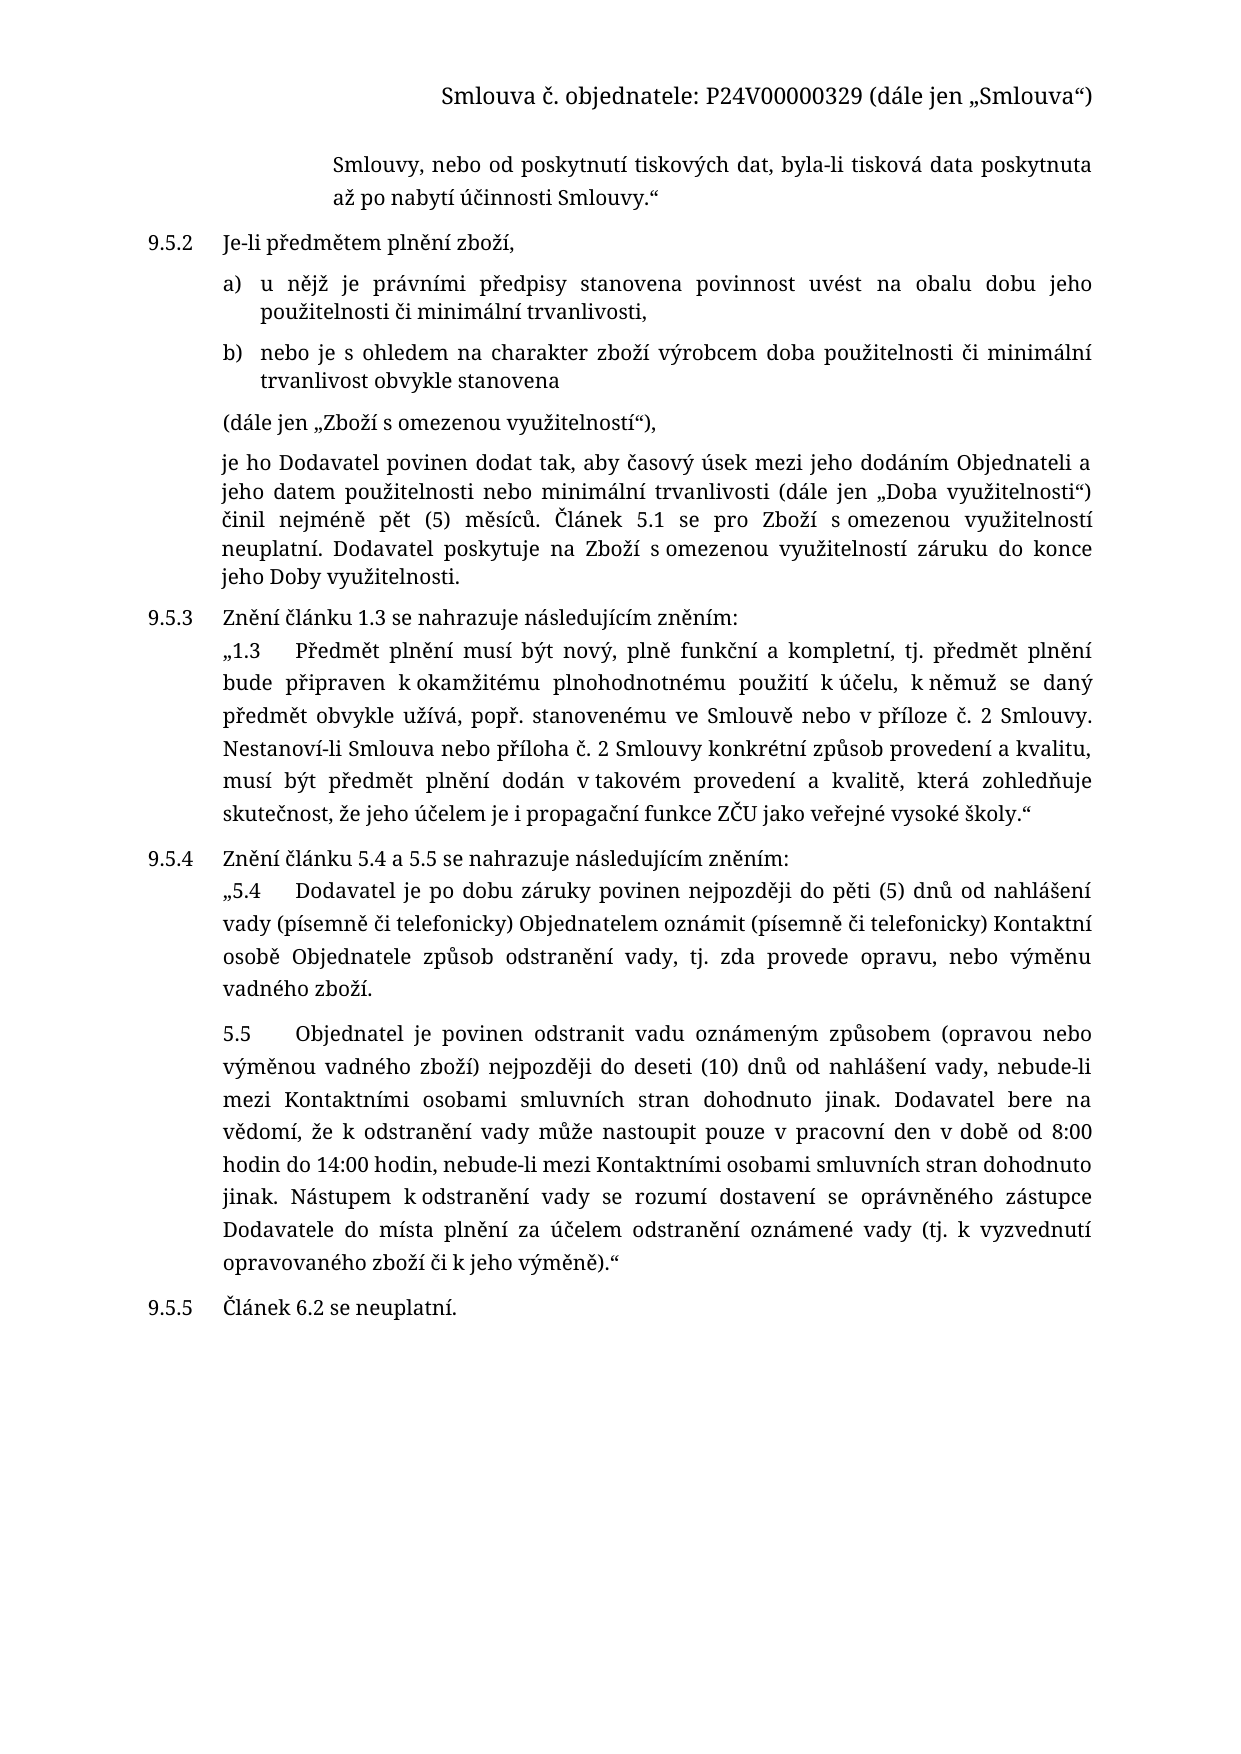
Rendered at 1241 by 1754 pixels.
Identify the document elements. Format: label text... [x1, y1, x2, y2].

list Článek 6.2 se neuplatní. [148, 1293, 1093, 1321]
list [295, 150, 1093, 211]
list Znění článku 1.3 se nahrazuje následujícím zněním: [148, 603, 1093, 632]
text je ho Dodavatel povinen dodat tak, aby časový úsek mezi jeho dodáním Objednateli a jeho datem použitelnosti nebo minimální trvanlivosti (dále jen „Doba využitelnosti“) činil nejméně pět (5) měsíců. Článek 5.1 se pro Zboží s omezenou využitelností neuplatní. Dodavatel poskytuje na Zboží s omezenou využitelností záruku do konce jeho Doby využitelnosti. [221, 448, 1093, 591]
list Je-li předmětem plnění zboží, [148, 228, 1093, 256]
list nebo je s ohledem na charakter zboží výrobcem doba použitelnosti či minimální trvanlivost obvykle stanovena [223, 338, 1093, 395]
list Znění článku 5.4 a 5.5 se nahrazuje následujícím zněním: [148, 844, 1093, 872]
list 5.5 Objednatel je povinen odstranit vadu oznámeným způsobem (opravou nebo výměnou vadného zboží) nejpozději do deseti (10) dnů od nahlášení vady, nebude-li mezi Kontaktními osobami smluvních stran dohodnuto jinak. Dodavatel bere na vědomí, že k odstranění vady může nastoupit pouze v pracovní den v době od 8:00 hodin do 14:00 hodin, nebude-li mezi Kontaktními osobami smluvních stran dohodnuto jinak. Nástupem k odstranění vady se rozumí dostavení se oprávněného zástupce Dodavatele do místa plnění za účelem odstranění oznámené vady (tj. k vyzvednutí opravovaného zboží či k jeho výměně).“ [223, 1019, 1093, 1276]
list u nějž je právními předpisy stanovena povinnost uvést na obalu dobu jeho použitelnosti či minimální trvanlivosti, [223, 269, 1093, 326]
list „1.3 Předmět plnění musí být nový, plně funkční a kompletní, tj. předmět plnění bude připraven k okamžitému plnohodnotnému použití k účelu, k němuž se daný předmět obvykle užívá, popř. stanovenému ve Smlouvě nebo v příloze č. 2 Smlouvy. Nestanoví-li Smlouva nebo příloha č. 2 Smlouvy konkrétní způsob provedení a kvalitu, musí být předmět plnění dodán v takovém provedení a kvalitě, která zohledňuje skutečnost, že jeho účelem je i propagační funkce ZČU jako veřejné vysoké školy.“ [223, 636, 1093, 827]
text (dále jen „Zboží s omezenou využitelností“), [223, 408, 1093, 436]
list „5.4 Dodavatel je po dobu záruky povinen nejpozději do pěti (5) dnů od nahlášení vady (písemně či telefonicky) Objednatelem oznámit (písemně či telefonicky) Kontaktní osobě Objednatele způsob odstranění vady, tj. zda provede opravu, nebo výměnu vadného zboží. [223, 877, 1093, 1003]
